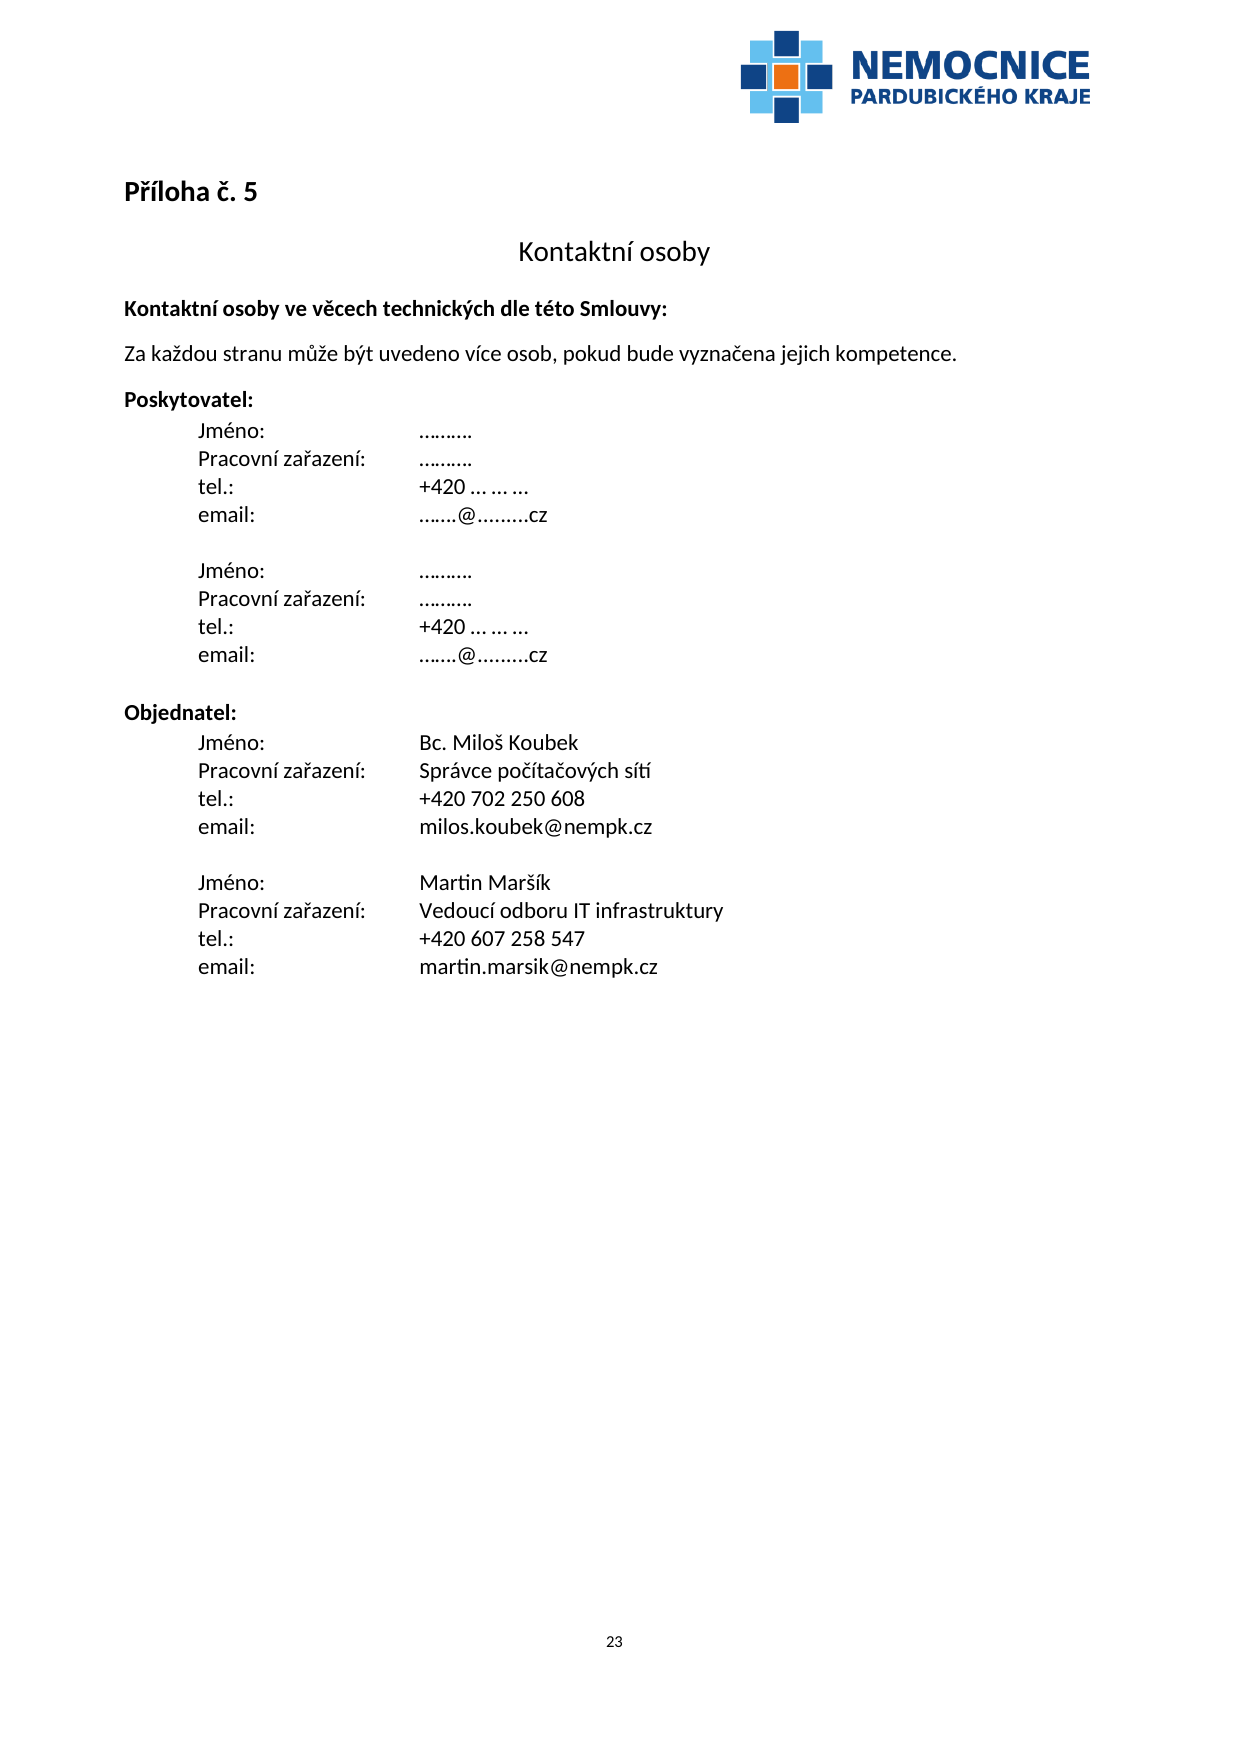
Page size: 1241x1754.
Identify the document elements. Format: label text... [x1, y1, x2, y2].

text Jméno: ………. [124, 416, 1104, 444]
text email: …….@.........cz [124, 640, 1104, 668]
text Pracovní zařazení: ………. [124, 444, 1104, 472]
text email: …….@.........cz [124, 500, 1104, 528]
text Pracovní zařazení: Vedoucí odboru IT infrastruktury [124, 896, 1104, 924]
text email: milos.koubek@nempk.cz [124, 812, 1104, 840]
picture [739, 30, 1090, 124]
text Za každou stranu může být uvedeno více osob, pokud bude vyznačena jejich kompetence. [124, 339, 1104, 367]
text Jméno: Martin Maršík [124, 868, 1104, 896]
text Jméno: Bc. Miloš Koubek [124, 728, 1104, 756]
text Poskytovatel: [124, 386, 1104, 413]
subtitle Kontaktní osoby [124, 233, 1104, 269]
text Objednatel: [124, 698, 1104, 726]
text Pracovní zařazení: ………. [124, 584, 1104, 612]
text email: martin.marsik@nempk.cz [124, 952, 1104, 981]
subtitle Příloha č. 5 [124, 173, 1104, 208]
text tel.: +420 607 258 547 [124, 924, 1104, 952]
text Jméno: ………. [124, 556, 1104, 584]
text tel.: +420 … … … [124, 612, 1104, 640]
text tel.: +420 702 250 608 [124, 784, 1104, 812]
text Pracovní zařazení: Správce počítačových sítí [124, 756, 1104, 784]
text tel.: +420 … … … [124, 472, 1104, 500]
text Kontaktní osoby ve věcech technických dle této Smlouvy: [124, 294, 1104, 322]
